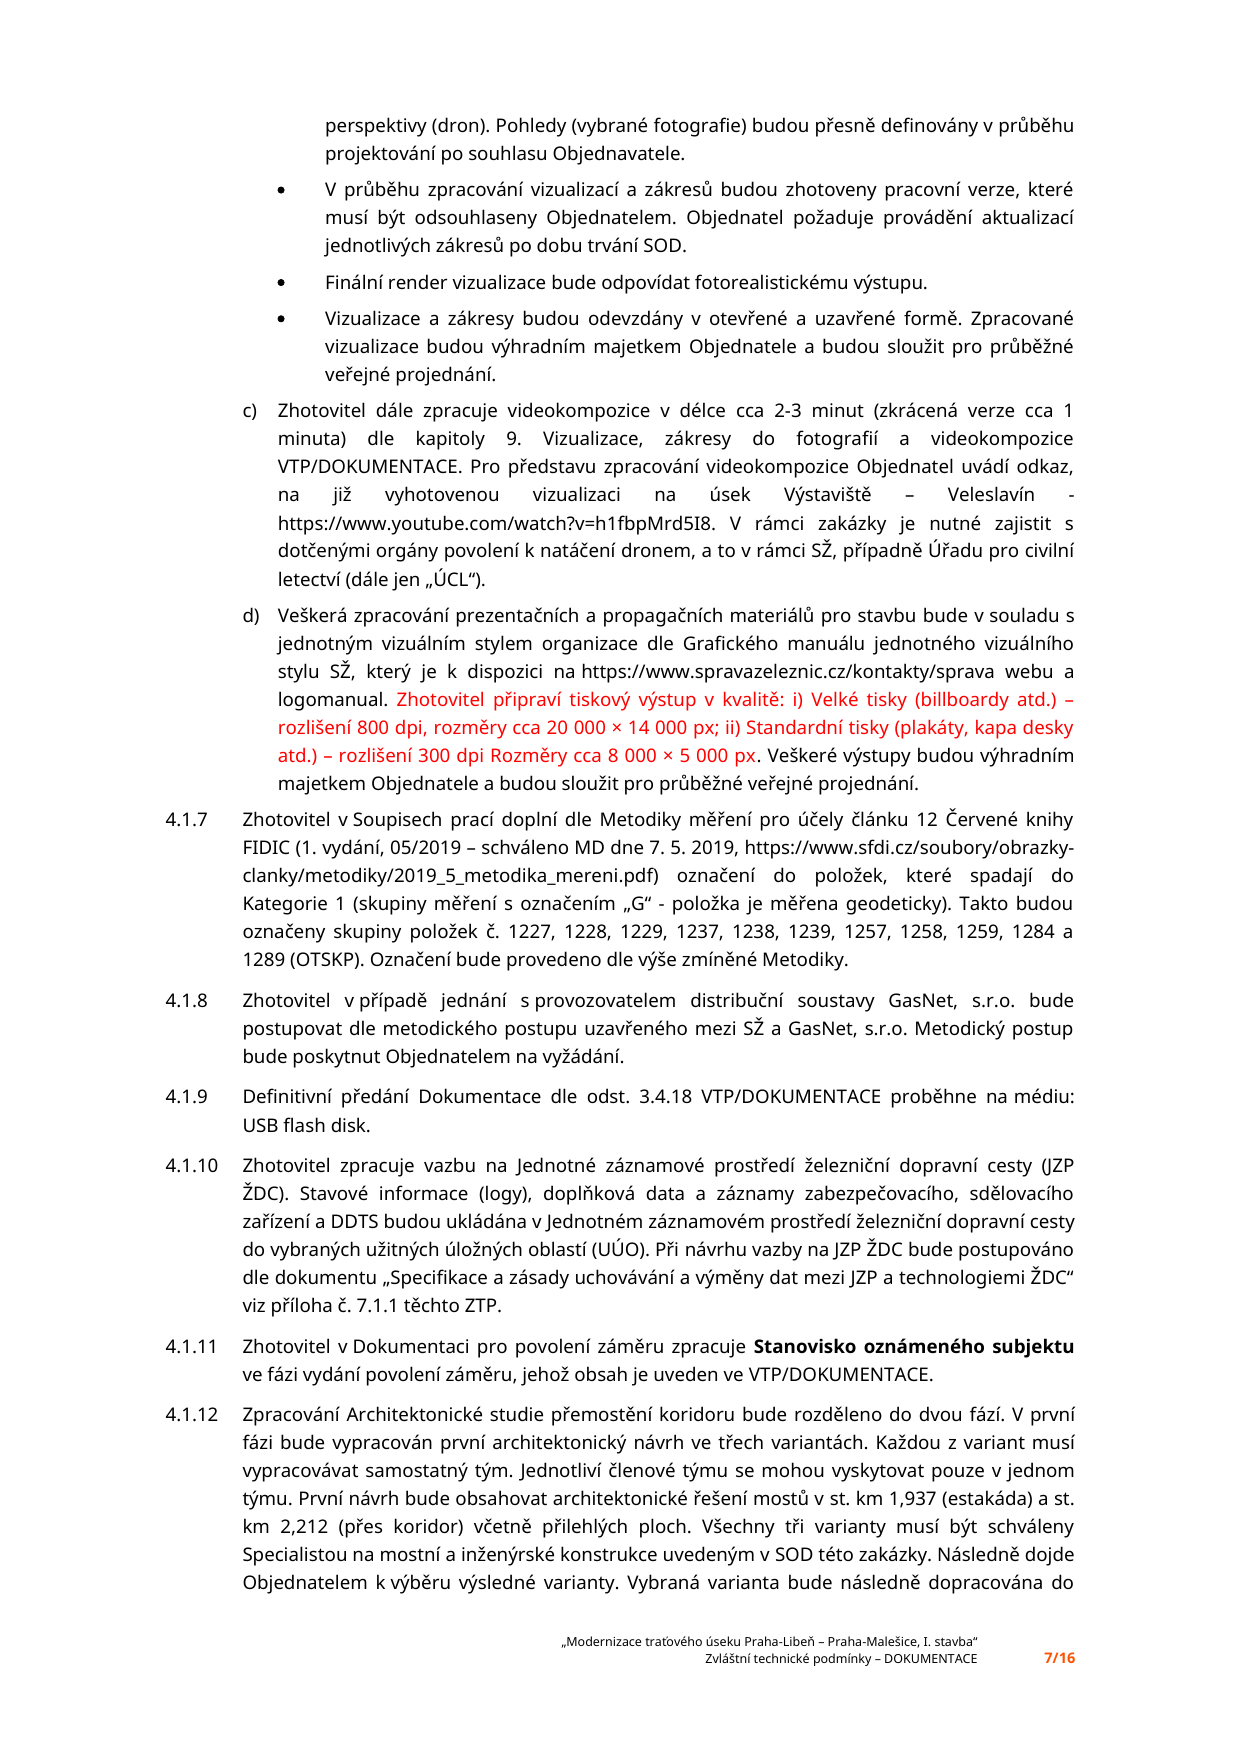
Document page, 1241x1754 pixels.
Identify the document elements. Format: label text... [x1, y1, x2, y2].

text Definitivní předání Dokumentace dle odst. 3.4.18 VTP/DOKUMENTACE proběhne na médiu: USB flash disk. [165, 1084, 1075, 1137]
text Zhotovitel v případě jednání s provozovatelem distribuční soustavy GasNet, s.r.o. bude postupovat dle metodického postupu uzavřeného mezi SŽ a GasNet, s.r.o. Metodický postup bude poskytnut Objednatelem na vyžádání. [165, 987, 1075, 1069]
text Finální render vizualizace bude odpovídat fotorealistickému výstupu. [278, 269, 1075, 294]
text Zhotovitel v Dokumentaci pro povolení záměru zpracuje Stanovisko oznámeného subjektu ve fázi vydání povolení záměru, jehož obsah je uveden ve VTP/DOKUMENTACE. [165, 1333, 1075, 1387]
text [278, 112, 1075, 166]
text Veškerá zpracování prezentačních a propagačních materiálů pro stavbu bude v souladu s jednotným vizuálním stylem organizace dle Grafického manuálu jednotného vizuálního stylu SŽ, který je k dispozici na https://www.spravazeleznic.cz/kontakty/sprava webu a logomanual. Zhotovitel připraví tiskový výstup v kvalitě: i) Velké tisky (billboardy atd.) – rozlišení 800 dpi, rozměry cca 20 000 × 14 000 px; ii) Standardní tisky (plakáty, kapa desky atd.) – rozlišení 300 dpi Rozměry cca 8 000 × 5 000 px. Veškeré výstupy budou výhradním majetkem Objednatele a budou sloužit pro průběžné veřejné projednání. [242, 602, 1075, 796]
text Vizualizace a zákresy budou odevzdány v otevřené a uzavřené formě. Zpracované vizualizace budou výhradním majetkem Objednatele a budou sloužit pro průběžné veřejné projednání. [278, 305, 1075, 387]
text Zhotovitel v Soupisech prací doplní dle Metodiky měření pro účely článku 12 Červené knihy FIDIC (1. vydání, 05/2019 – schváleno MD dne 7. 5. 2019, https://www.sfdi.cz/soubory/obrazky-clanky/metodiky/2019_5_metodika_mereni.pdf) označení do položek, které spadají do Kategorie 1 (skupiny měření s označením „G“ - položka je měřena geodeticky). Takto budou označeny skupiny položek č. 1227, 1228, 1229, 1237, 1238, 1239, 1257, 1258, 1259, 1284 a 1289 (OTSKP). Označení bude provedeno dle výše zmíněné Metodiky. [165, 807, 1075, 972]
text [165, 1402, 1075, 1595]
text Zhotovitel zpracuje vazbu na Jednotné záznamové prostředí železniční dopravní cesty (JZP ŽDC). Stavové informace (logy), doplňková data a záznamy zabezpečovacího, sdělovacího zařízení a DDTS budou ukládána v Jednotném záznamovém prostředí železniční dopravní cesty do vybraných užitných úložných oblastí (UÚO). Při návrhu vazby na JZP ŽDC bude postupováno dle dokumentu „Specifikace a zásady uchovávání a výměny dat mezi JZP a technologiemi ŽDC“ viz příloha č. 7.1.1 těchto ZTP. [165, 1152, 1075, 1318]
text Zhotovitel dále zpracuje videokompozice v délce cca 2-3 minut (zkrácená verze cca 1 minuta) dle kapitoly 9. Vizualizace, zákresy do fotografií a videokompozice VTP/DOKUMENTACE. Pro představu zpracování videokompozice Objednatel uvádí odkaz, na již vyhotovenou vizualizaci na úsek Výstaviště – Veleslavín - https://www.youtube.com/watch?v=h1fbpMrd5I8. V rámci zakázky je nutné zajistit s dotčenými orgány povolení k natáčení dronem, a to v rámci SŽ, případně Úřadu pro civilní letectví (dále jen „ÚCL“). [242, 398, 1075, 591]
text V průběhu zpracování vizualizací a zákresů budou zhotoveny pracovní verze, které musí být odsouhlaseny Objednatelem. Objednatel požaduje provádění aktualizací jednotlivých zákresů po dobu trvání SOD. [278, 177, 1075, 258]
